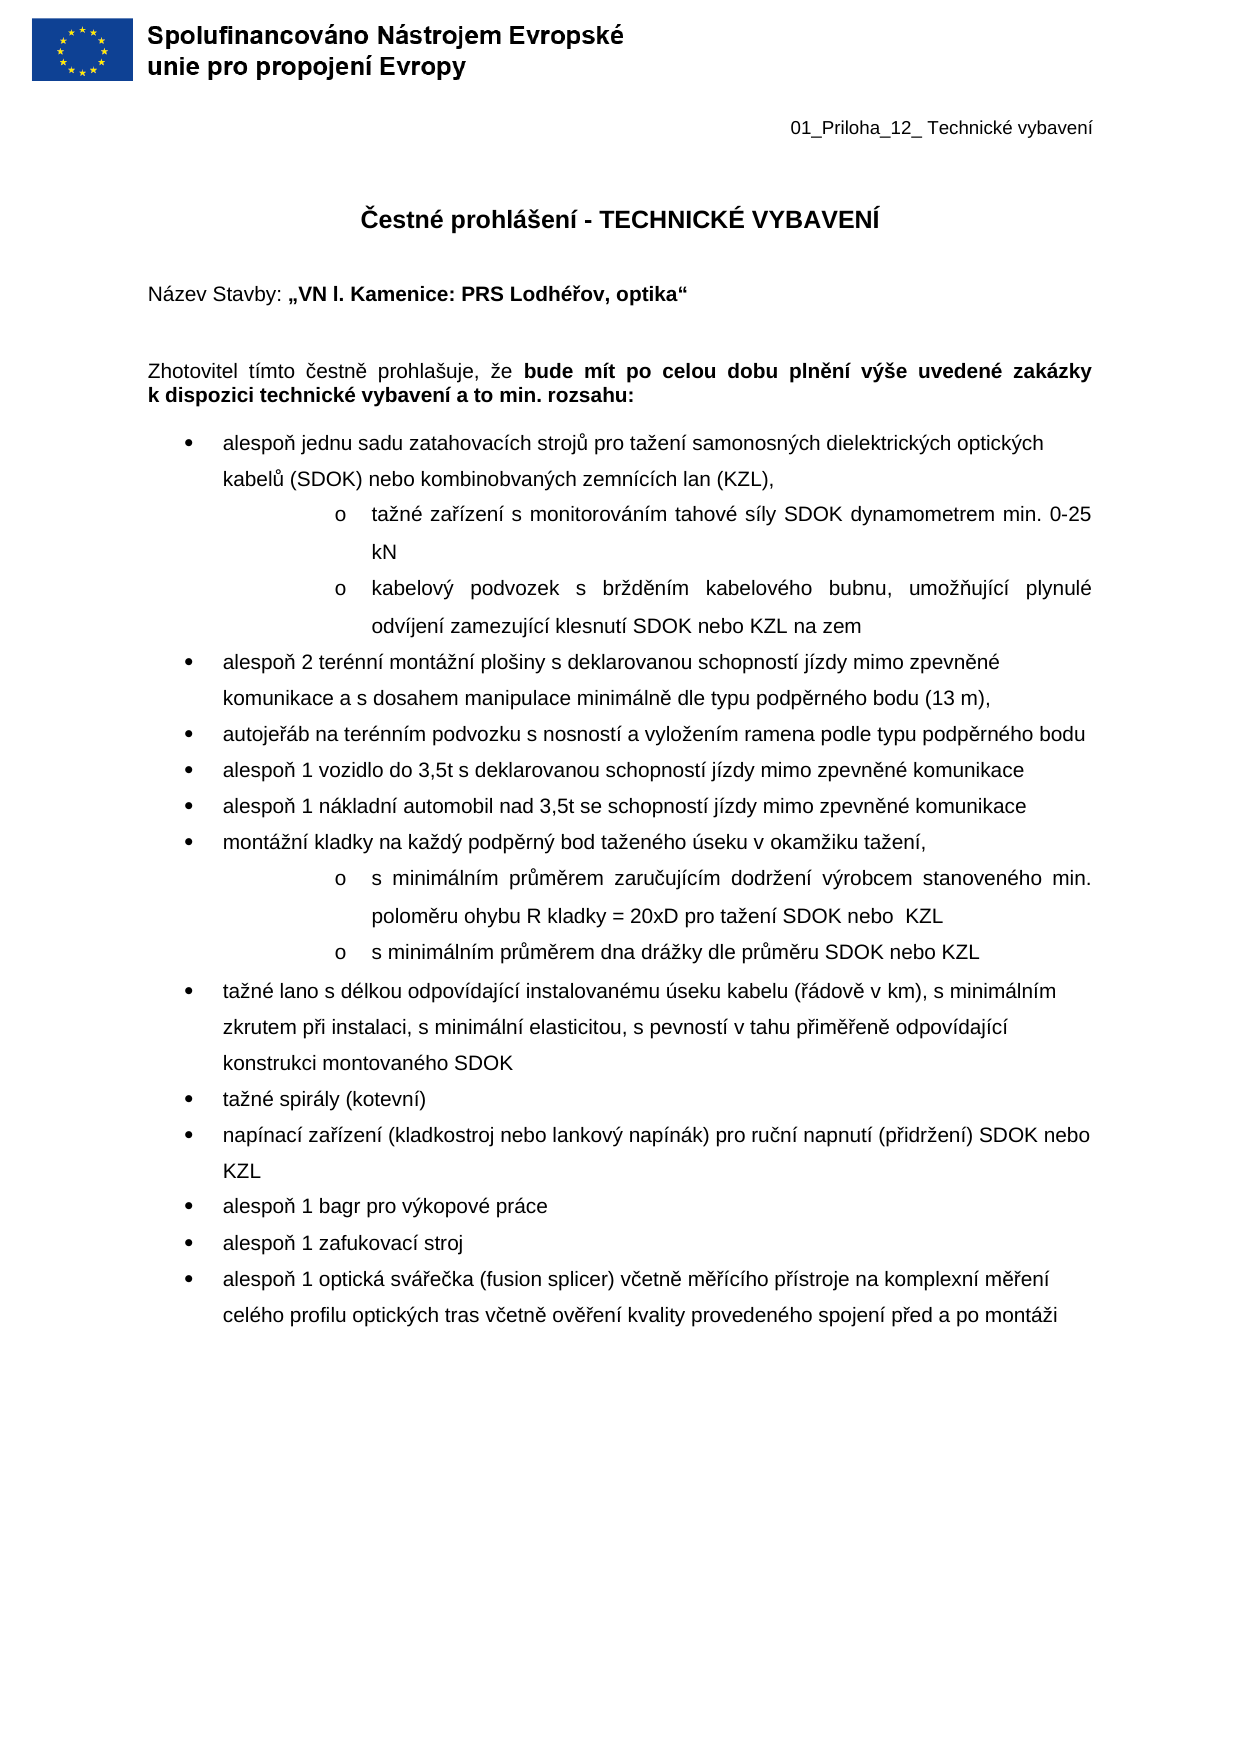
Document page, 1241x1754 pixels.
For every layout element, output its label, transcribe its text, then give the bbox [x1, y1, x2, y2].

list kabelový podvozek s bržděním kabelového bubnu, umožňující plynulé odvíjení zamezující klesnutí SDOK nebo KZL na zem [334, 576, 1093, 638]
list tažné zařízení s monitorováním tahové síly SDOK dynamometrem min. 0-25 kN [334, 502, 1093, 564]
list autojeřáb na terénním podvozku s nosností a vyložením ramena podle typu podpěrného bodu [185, 722, 1093, 746]
list alespoň 1 optická svářečka (fusion splicer) včetně měřícího přístroje na komplexní měření celého profilu optických tras včetně ověření kvality provedeného spojení před a po montáži [185, 1266, 1093, 1326]
list montážní kladky na každý podpěrný bod taženého úseku v okamžiku tažení, [185, 830, 1093, 854]
text Zhotovitel tímto čestně prohlašuje, že bude mít po celou dobu plnění výše uvedené zakázky k dispozici technické vybavení a to min. rozsahu: [148, 358, 1093, 406]
list alespoň 1 vozidlo do 3,5t s deklarovanou schopností jízdy mimo zpevněné komunikace [185, 758, 1093, 782]
picture [31, 18, 628, 81]
text Čestné prohlášení - TECHNICKÉ VYBAVENÍ [148, 205, 1093, 234]
list alespoň 1 nákladní automobil nad 3,5t se schopností jízdy mimo zpevněné komunikace [185, 794, 1093, 818]
list tažné lano s délkou odpovídající instalovanému úseku kabelu (řádově v km), s minimálním zkrutem při instalaci, s minimální elasticitou, s pevností v tahu přiměřeně odpovídající konstrukci montovaného SDOK [185, 978, 1093, 1074]
list alespoň 1 bagr pro výkopové práce [185, 1194, 1093, 1218]
list alespoň 2 terénní montážní plošiny s deklarovanou schopností jízdy mimo zpevněné komunikace a s dosahem manipulace minimálně dle typu podpěrného bodu (13 m), [185, 650, 1093, 710]
list s minimálním průměrem zaručujícím dodržení výrobcem stanoveného min. poloměru ohybu R kladky = 20xD pro tažení SDOK nebo KZL [334, 866, 1093, 928]
list s minimálním průměrem dna drážky dle průměru SDOK nebo KZL [334, 940, 1093, 966]
list napínací zařízení (kladkostroj nebo lankový napínák) pro ruční napnutí (přidržení) SDOK nebo KZL [185, 1122, 1093, 1182]
list alespoň jednu sadu zatahovacích strojů pro tažení samonosných dielektrických optických kabelů (SDOK) nebo kombinobvaných zemnících lan (KZL), [185, 430, 1093, 490]
list alespoň 1 zafukovací stroj [185, 1230, 1093, 1254]
list tažné spirály (kotevní) [185, 1086, 1093, 1110]
text Název Stavby: „VN l. Kamenice: PRS Lodhéřov, optika“ [148, 282, 1093, 306]
